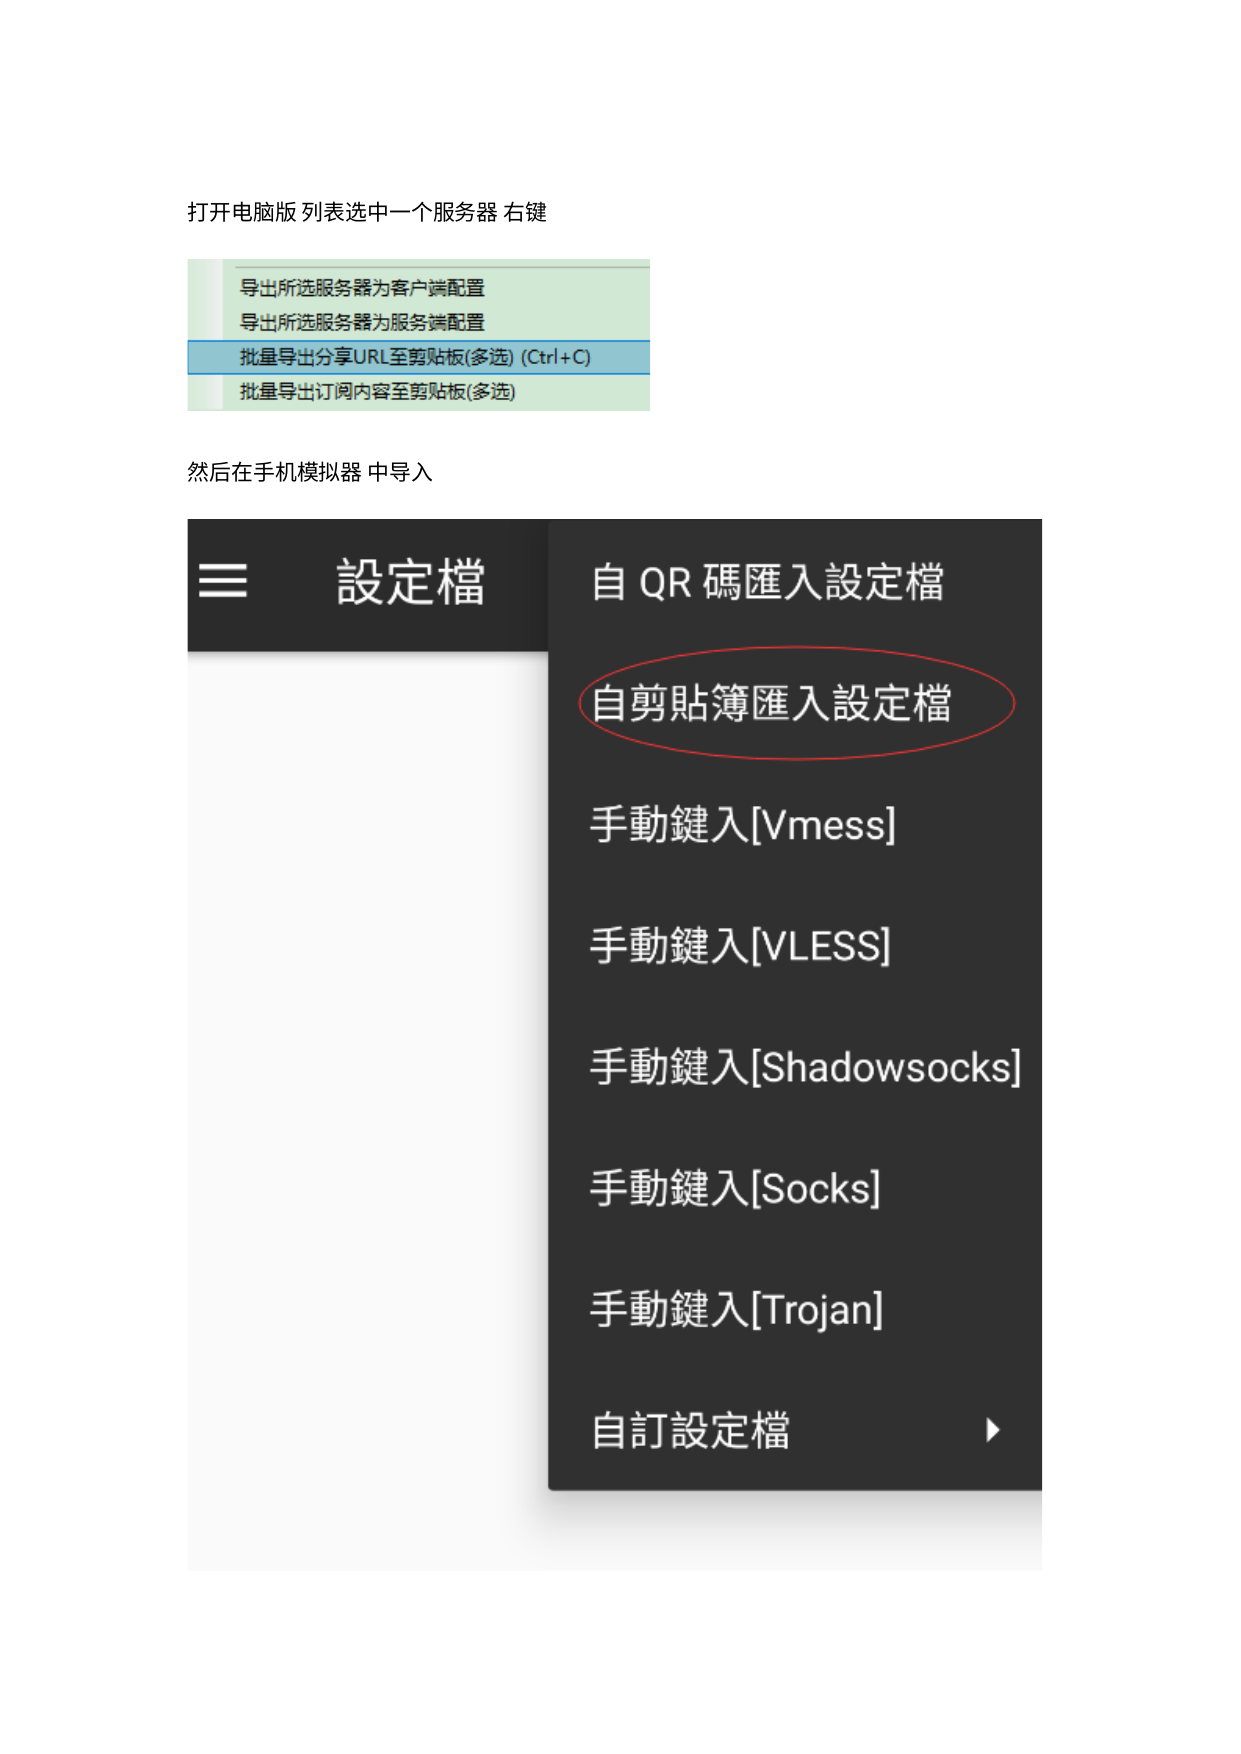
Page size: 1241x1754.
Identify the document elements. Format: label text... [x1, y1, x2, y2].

text 然后在手机模拟器 中导入 [187, 454, 1053, 487]
picture [187, 519, 1043, 1571]
text 打开电脑版 列表选中一个服务器 右键 [187, 194, 1053, 227]
picture [187, 259, 650, 411]
